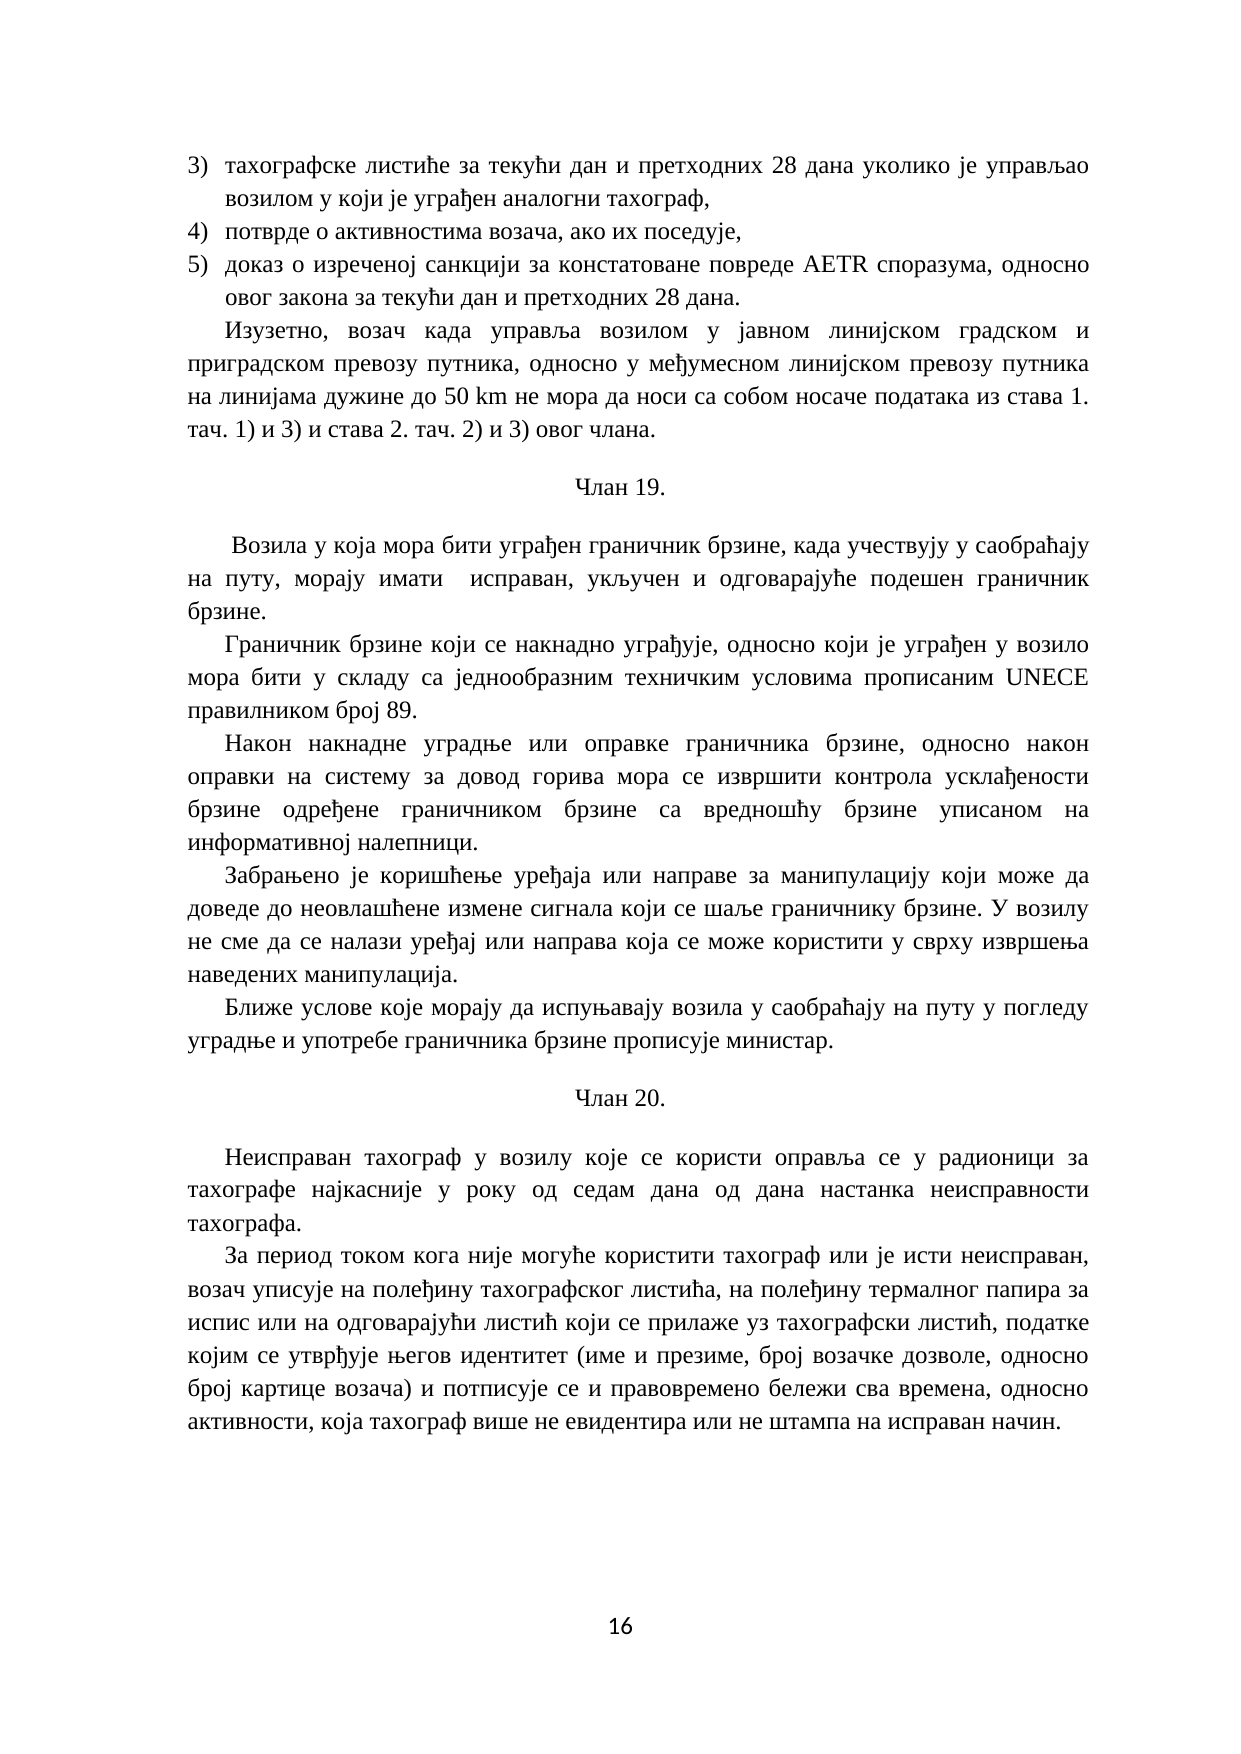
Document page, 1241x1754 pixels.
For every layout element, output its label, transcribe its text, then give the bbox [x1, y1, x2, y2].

text Изузетно, возач када управља возилом у јавном линијском градском и приградском превозу путника, односно у међумесном линијском превозу путника на линијама дужине до 50 km не мора да носи са собом носаче података из става 1. тач. 1) и 3) и става 2. тач. 2) и 3) овог члана. [187, 315, 1090, 443]
list Ближе услове које морају да испуњавају возила у саобраћају на путу у погледу уградње и употребе граничника брзине прописује министар. [187, 992, 1090, 1054]
list тахографске листиће за текући дан и претходних 28 дана уколико је управљао возилом у који је уграђен аналогни тахограф, [187, 150, 1090, 212]
list доказ о изреченој санкцији за констатоване повреде AETR споразума, односно овог закона за текући дан и претходних 28 дана. [187, 249, 1090, 311]
list потврде о активностима возача, ако их поседује, [187, 216, 1090, 245]
list Након накнадне уградње или оправке граничника брзине, односно након оправки на систему за довод горива мора се извршити контрола усклађености брзине одређене граничником брзине са вредношћу брзине уписаном на информативној налепници. [187, 728, 1090, 856]
list За период током кога није могуће користити тахограф или је исти неисправан, возач уписује на полеђину тахографског листића, на полеђину термалног папира за испис или на одговарајући листић који се прилаже уз тахографски листић, податке којим се утврђује његов идентитет (име и презиме, број возачке дозволе, односно број картице возача) и потписује се и правовремено бележи сва времена, односно активности, која тахограф више не евидентира или не штампа на исправан начин. [187, 1241, 1090, 1434]
text Члан 19. [150, 472, 1090, 501]
list Граничник брзине који се накнадно уграђује, односно који је уграђен у возило мора бити у складу са једнообразним техничким условима прописаним UNECE правилником број 89. [187, 629, 1090, 724]
list Неисправан тахограф у возилу које се користи оправља се у радионици за тахографе најкасније у року од седам дана од дана настанка неисправности тахографа. [187, 1142, 1090, 1236]
list Забрањено је коришћење уређаја или направе за манипулацију који може да доведе до неовлашћене измене сигнала који се шаље граничнику брзине. У возилу не сме да се налази уређај или направа која се може користити у сврху извршења наведених манипулација. [187, 860, 1090, 988]
list Возила у која мора бити уграђен граничник брзине, када учествују у саобраћају на путу, морају имати исправан, укључен и одговарајуће подешен граничник брзине. [187, 530, 1090, 625]
text Члан 20. [150, 1083, 1090, 1112]
